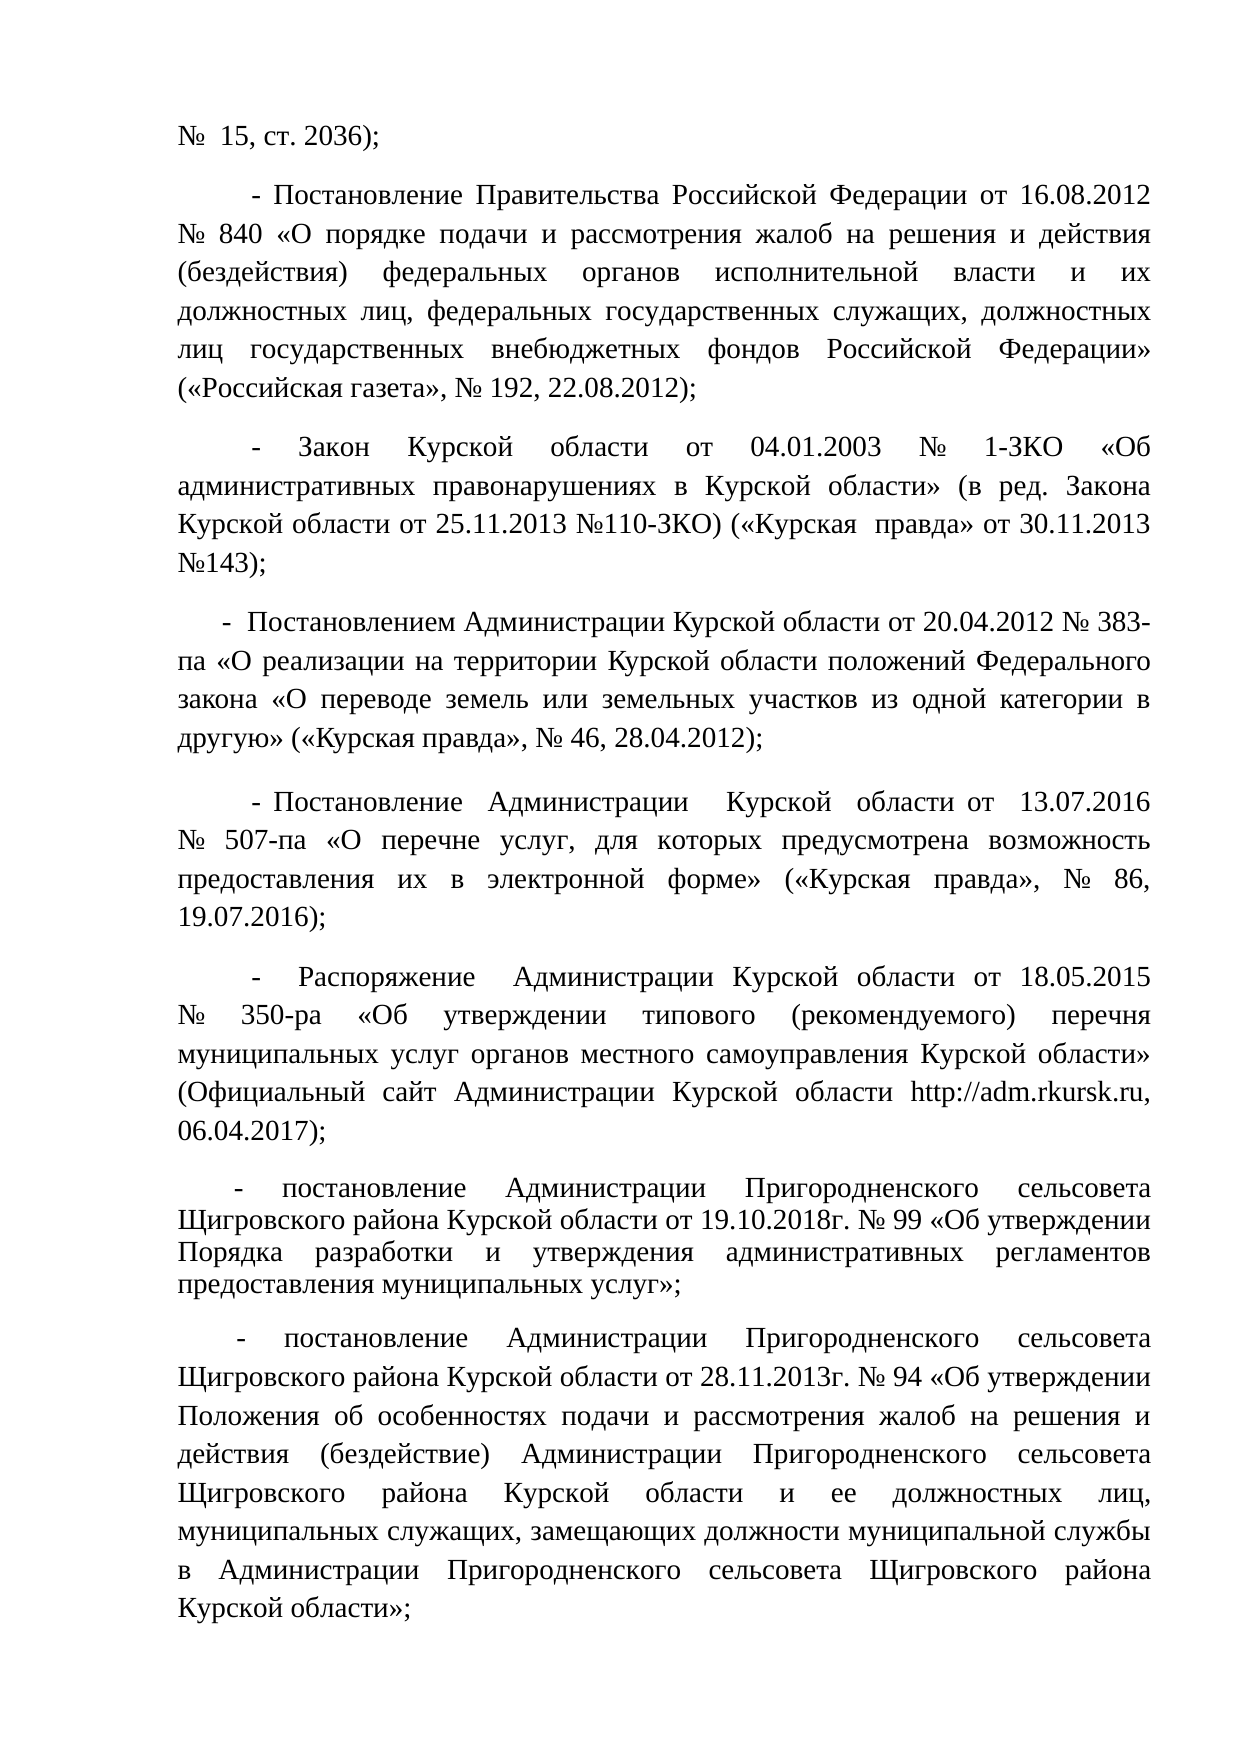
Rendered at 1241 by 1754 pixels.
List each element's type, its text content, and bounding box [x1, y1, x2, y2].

text - Распоряжение Администрации Курской области от 18.05.2015 № 350-ра «Об утверждении типового (рекомендуемого) перечня муниципальных услуг органов местного самоуправления Курской области» (Официальный сайт Администрации Курской области http://adm.rkursk.ru, 06.04.2017); [177, 959, 1152, 1146]
text - Постановление Правительства Российской Федерации от 16.08.2012 № 840 «О порядке подачи и рассмотрения жалоб на решения и действия (бездействия) федеральных органов исполнительной власти и их должностных лиц, федеральных государственных служащих, должностных лиц государственных внебюджетных фондов Российской Федерации» («Российская газета», № 192, 22.08.2012); [177, 177, 1152, 404]
text - постановление Администрации Пригородненского сельсовета Щигровского района Курской области от 19.10.2018г. № 99 «Об утверждении Порядка разработки и утверждения административных регламентов предоставления муниципальных услуг»; [177, 1172, 1152, 1300]
text - Постановлением Администрации Курской области от 20.04.2012 № 383-па «О реализации на территории Курской области положений Федерального закона «О переводе земель или земельных участков из одной категории в другую» («Курская правда», № 46, 28.04.2012); [177, 604, 1152, 754]
text - Закон Курской области от 04.01.2003 № 1-ЗКО «Об административных правонарушениях в Курской области» (в ред. Закона Курской области от 25.11.2013 №110-ЗКО) («Курская правда» от 30.11.2013 №143); [177, 429, 1152, 579]
text - постановление Администрации Пригородненского сельсовета Щигровского района Курской области от 28.11.2013г. № 94 «Об утверждении Положения об особенностях подачи и рассмотрения жалоб на решения и действия (бездействие) Администрации Пригородненского сельсовета Щигровского района Курской области и ее должностных лиц, муниципальных служащих, замещающих должности муниципальной службы в Администрации Пригородненского сельсовета Щигровского района Курской области»; [177, 1321, 1152, 1624]
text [177, 118, 1152, 152]
text - Постановление Администрации Курской области от 13.07.2016 № 507-па «О перечне услуг, для которых предусмотрена возможность предоставления их в электронной форме» («Курская правда», № 86, 19.07.2016); [177, 784, 1152, 933]
